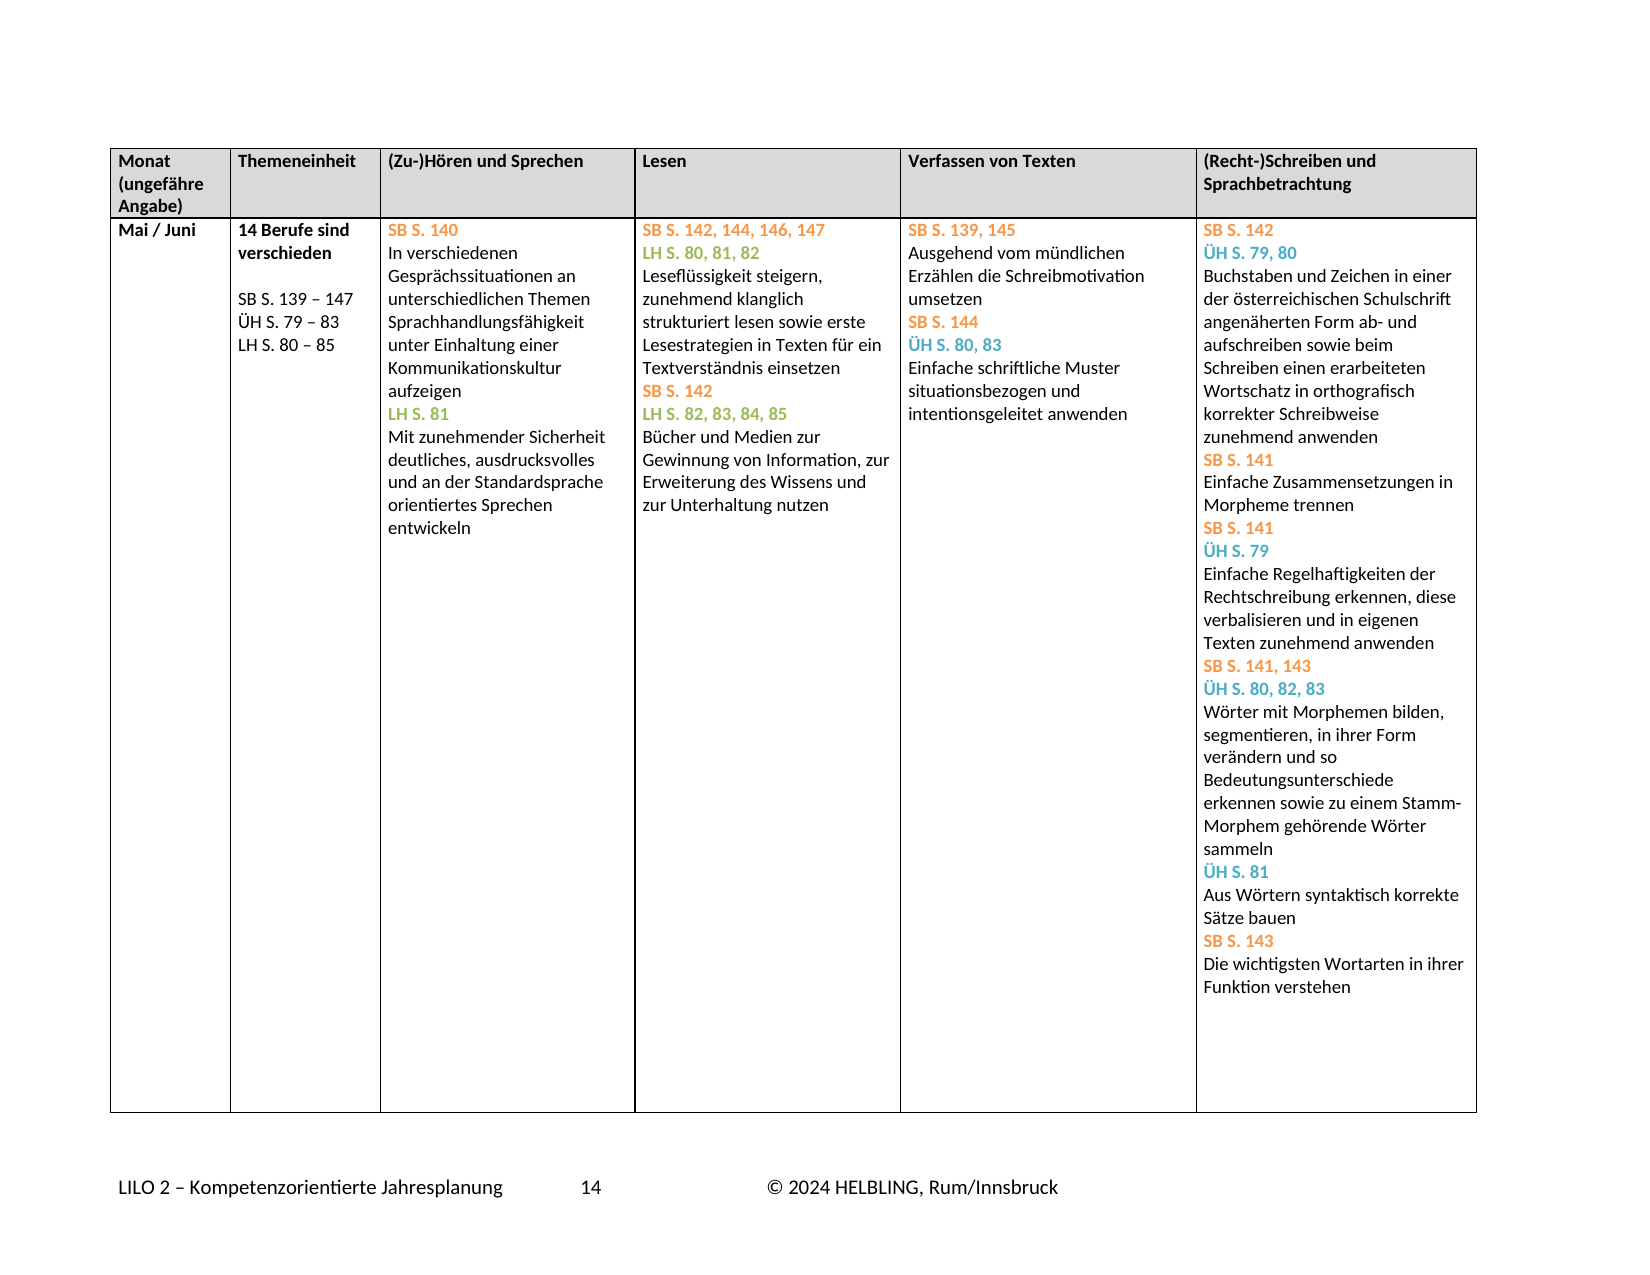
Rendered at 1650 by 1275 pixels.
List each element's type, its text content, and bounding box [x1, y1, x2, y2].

table_cell SB S. 142 ÜH S. 79, 80 Buchstaben und Zeichen in einer der österreichischen Schulschrift angenäherten Form ab- und aufschreiben sowie beim Schreiben einen erarbeiteten Wortschatz in orthografisch korrekter Schreibweise zunehmend anwenden SB S. 141 Einfache Zusammensetzungen in Morpheme trennen SB S. 141 ÜH S. 79 Einfache Regelhaftigkeiten der Rechtschreibung erkennen, diese verbalisieren und in eigenen Texten zunehmend anwenden SB S. 141, 143 ÜH S. 80, 82, 83 Wörter mit Morphemen bilden, segmentieren, in ihrer Form verändern und so Bedeutungsunterschiede erkennen sowie zu einem Stamm-Morphem gehörende Wörter sammeln ÜH S. 81 Aus Wörtern syntaktisch korrekte Sätze bauen SB S. 143 Die wichtigsten Wortarten in ihrer Funktion verstehen [1197, 219, 1476, 1112]
table_cell (Zu-)Hören und Sprechen [381, 149, 634, 217]
table_cell SB S. 139, 145 Ausgehend vom mündlichen Erzählen die Schreibmotivation umsetzen SB S. 144 ÜH S. 80, 83 Einfache schriftliche Muster situationsbezogen und intentionsgeleitet anwenden [901, 219, 1196, 1112]
table_cell SB S. 142, 144, 146, 147 LH S. 80, 81, 82 Leseflüssigkeit steigern, zunehmend klanglich strukturiert lesen sowie erste Lesestrategien in Texten für ein Textverständnis einsetzen SB S. 142 LH S. 82, 83, 84, 85 Bücher und Medien zur Gewinnung von Information, zur Erweiterung des Wissens und zur Unterhaltung nutzen [636, 219, 900, 1112]
table_cell 14 Berufe sind verschieden SB S. 139 – 147 ÜH S. 79 – 83 LH S. 80 – 85 [231, 219, 380, 1112]
table_cell SB S. 140 In verschiedenen Gesprächssituationen an unterschiedlichen Themen Sprachhandlungsfähigkeit unter Einhaltung einer Kommunikationskultur aufzeigen LH S. 81 Mit zunehmender Sicherheit deutliches, ausdrucksvolles und an der Standardsprache orientiertes Sprechen entwickeln [381, 219, 634, 1112]
table_cell (Recht-)Schreiben und Sprachbetrachtung [1197, 149, 1476, 217]
table_cell Lesen [636, 149, 900, 217]
table_cell Verfassen von Texten [901, 149, 1196, 217]
table_cell Themeneinheit [231, 149, 380, 217]
table_cell Mai / Juni [111, 219, 230, 1112]
table_cell Monat (ungefähre Angabe) [111, 149, 230, 217]
